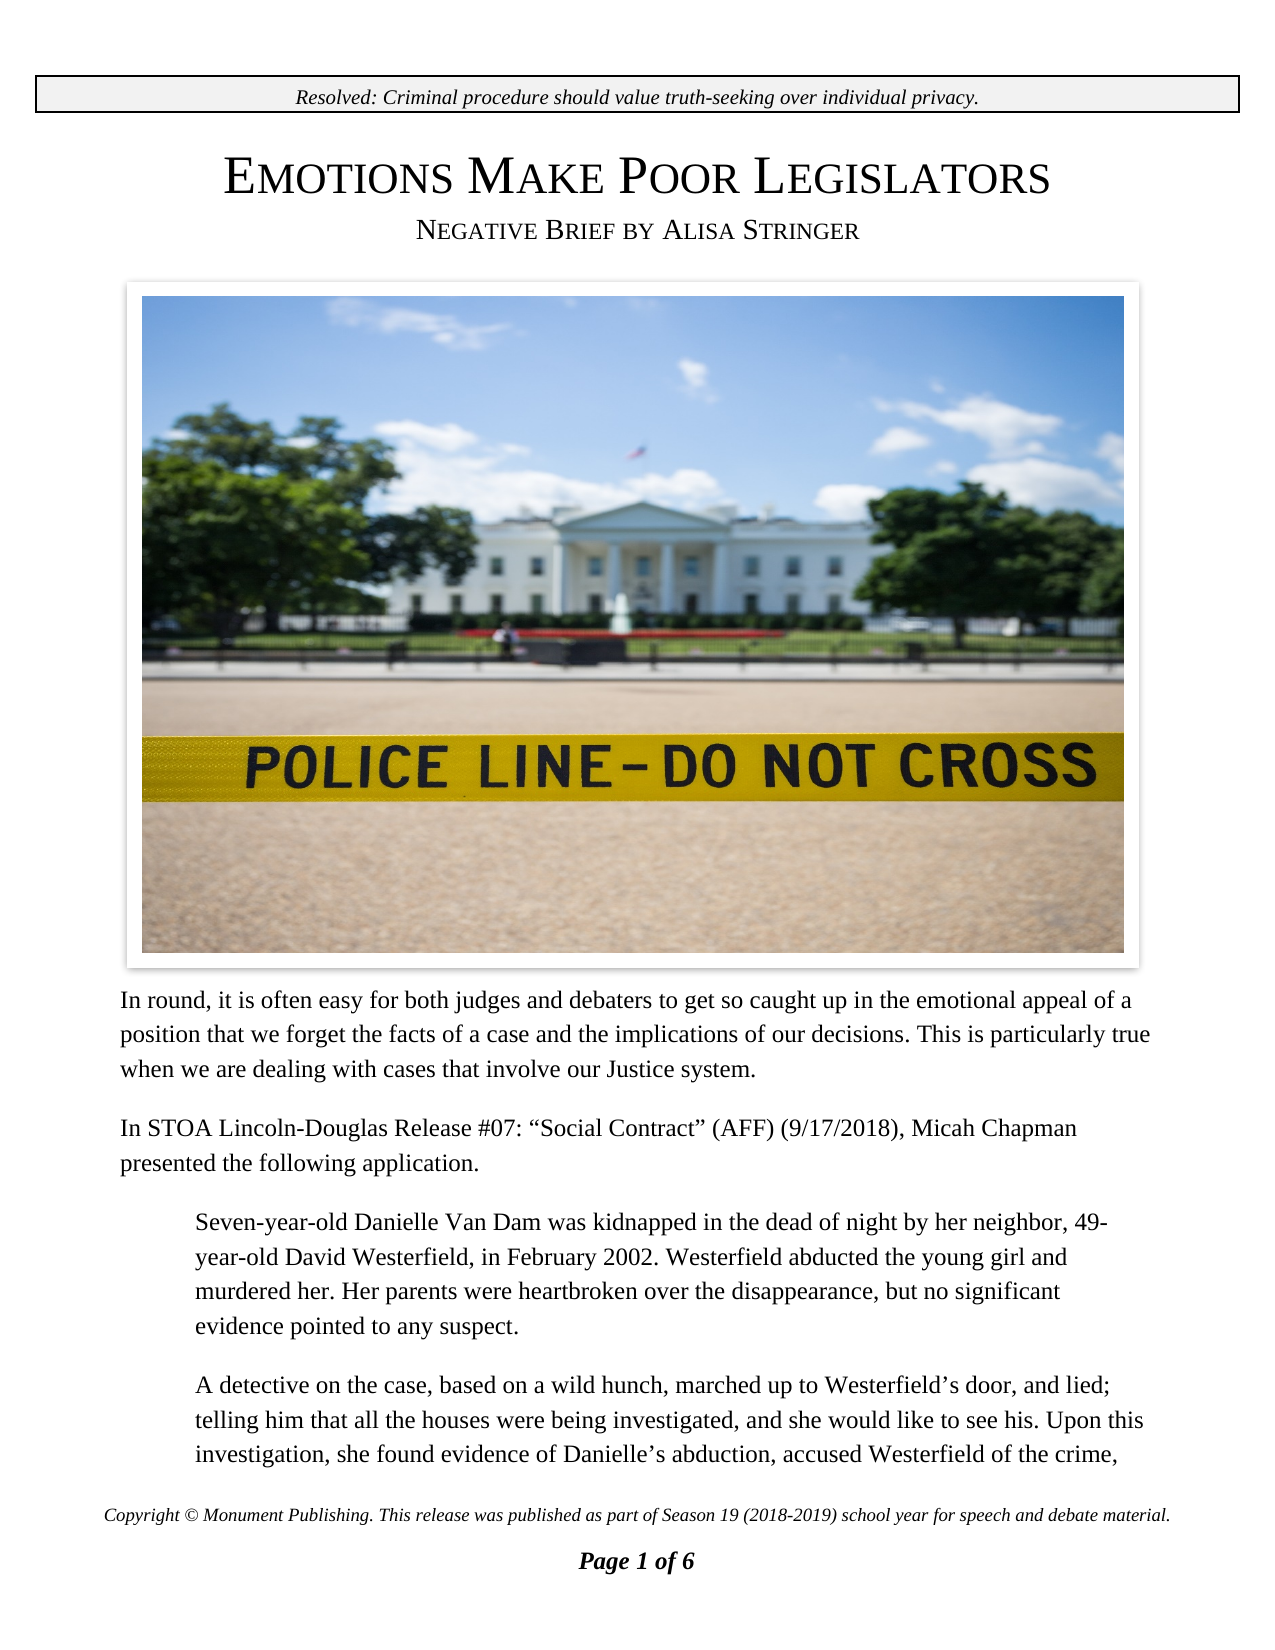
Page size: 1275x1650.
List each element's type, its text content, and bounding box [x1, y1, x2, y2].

text In round, it is often easy for both judges and debaters to get so caught up in the emotional appeal of a position that we forget the facts of a case and the implications of our decisions. This is particularly true when we are dealing with cases that involve our Justice system. [120, 985, 1155, 1083]
text Seven-year-old Danielle Van Dam was kidnapped in the dead of night by her neighbor, 49-year-old David Westerfield, in February 2002. Westerfield abducted the young girl and murdered her. Her parents were heartbroken over the disappearance, but no significant evidence pointed to any suspect. [195, 1207, 1155, 1339]
text In STOA Lincoln-Douglas Release #07: “Social Contract” (AFF) (9/17/2018), Micah Chapman presented the following application. [120, 1113, 1155, 1177]
picture [142, 296, 1124, 953]
title Emotions Make Poor Legislators Negative Brief by Alisa Stringer [45, 143, 1230, 246]
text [195, 1370, 1155, 1468]
